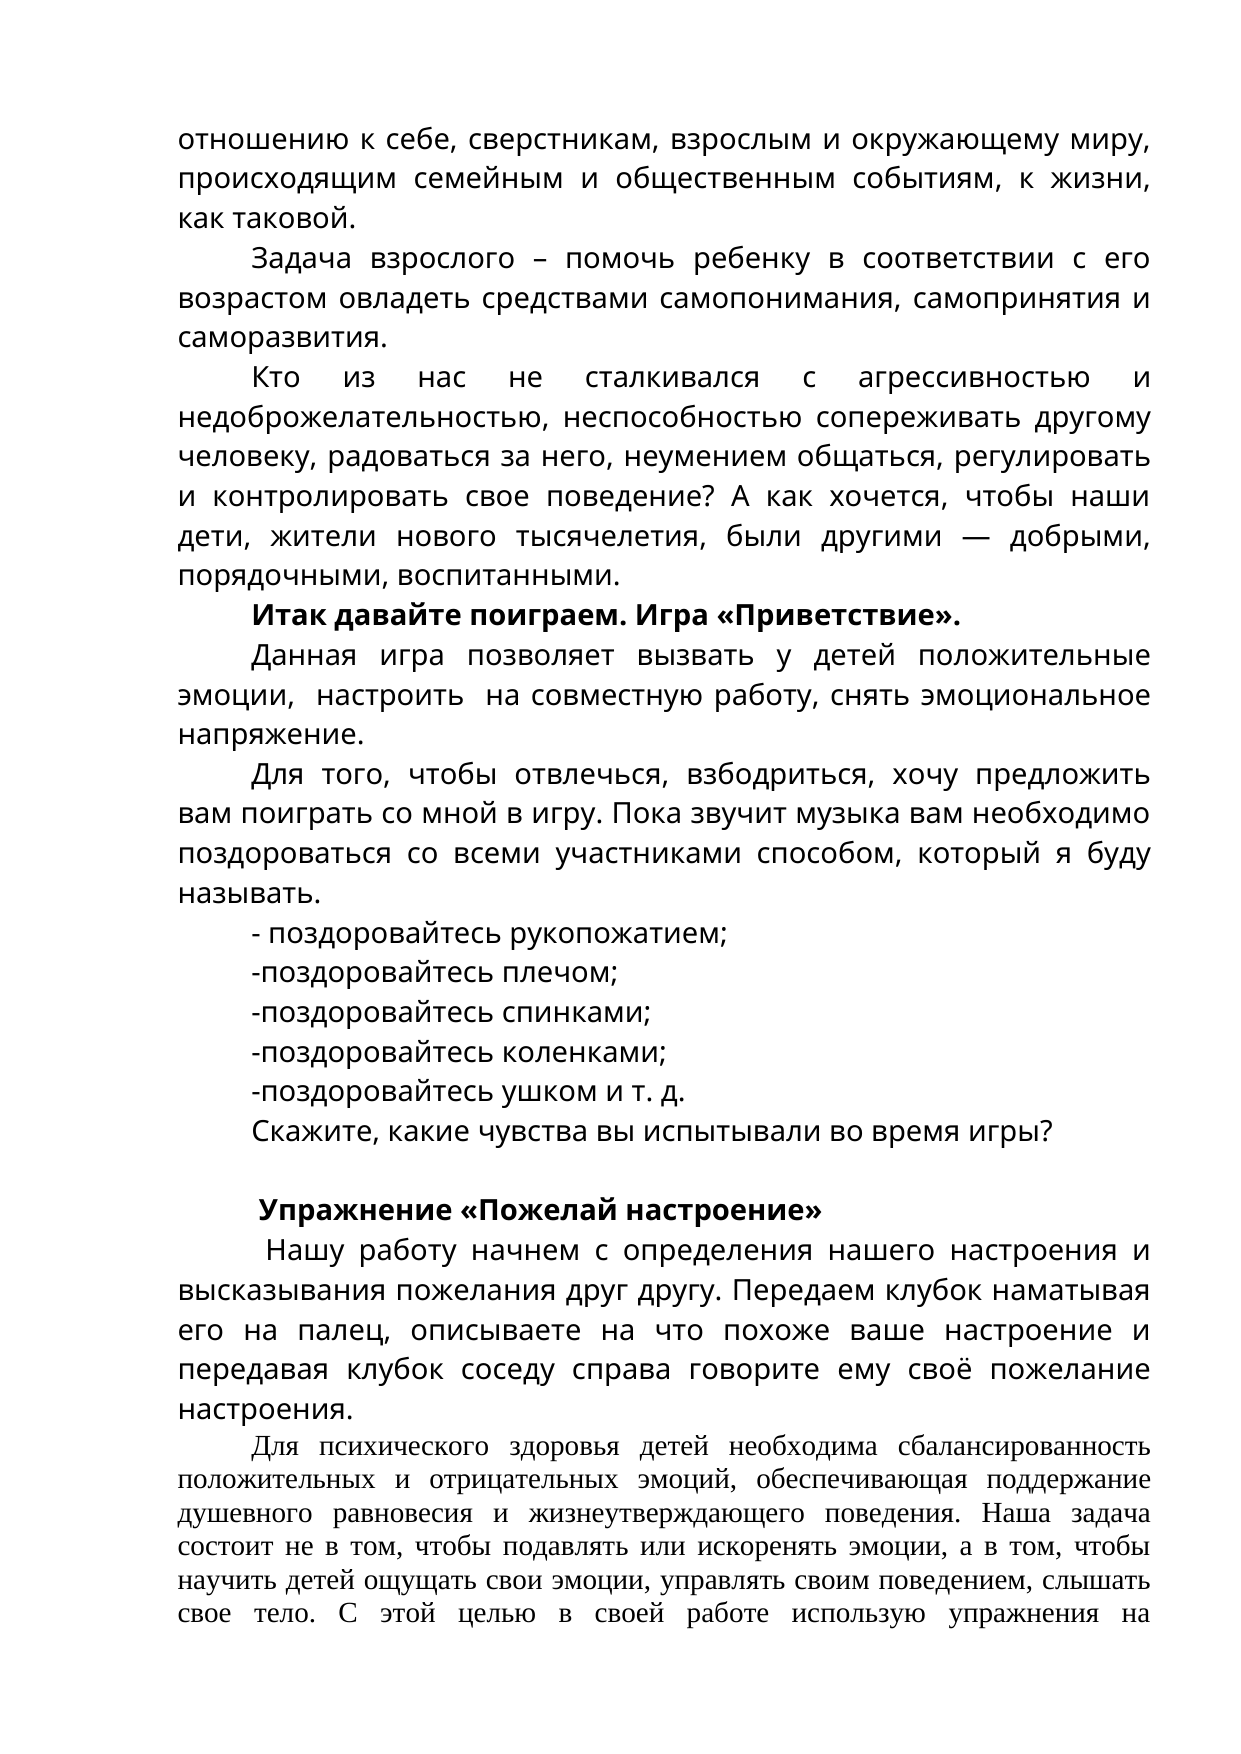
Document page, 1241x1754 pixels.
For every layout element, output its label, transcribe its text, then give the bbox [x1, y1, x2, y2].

text -поздоровайтесь ушком и т. д. [177, 1071, 1152, 1110]
text Данная игра позволяет вызвать у детей положительные эмоции, настроить на совместную работу, снять эмоциональное напряжение. [177, 634, 1152, 753]
text Скажите, какие чувства вы испытывали во время игры? [177, 1110, 1152, 1150]
text Кто из нас не сталкивался с агрессивностью и недоброжелательностью, неспособностью сопереживать другому человеку, радоваться за него, неумением общаться, регулировать и контролировать свое поведение? А как хочется, чтобы наши дети, жители нового тысячелетия, были другими — добрыми, порядочными, воспитанными. [177, 356, 1152, 594]
text Итак давайте поиграем. Игра «Приветствие». [177, 594, 1152, 634]
text -поздоровайтесь коленками; [177, 1031, 1152, 1071]
text - поздоровайтесь рукопожатием; [177, 912, 1152, 952]
text -поздоровайтесь спинками; [177, 991, 1152, 1031]
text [177, 118, 1152, 237]
text -поздоровайтесь плечом; [177, 952, 1152, 991]
text Задача взрослого – помочь ребенку в соответствии с его возрастом овладеть средствами самопонимания, самопринятия и саморазвития. [177, 237, 1152, 356]
text Нашу работу начнем с определения нашего настроения и высказывания пожелания друг другу. Передаем клубок наматывая его на палец, описываете на что похоже ваше настроение и передавая клубок соседу справа говорите ему своё пожелание настроения. [177, 1229, 1152, 1428]
text Для того, чтобы отвлечься, взбодриться, хочу предложить вам поиграть со мной в игру. Пока звучит музыка вам необходимо поздороваться со всеми участниками способом, который я буду называть. [177, 753, 1152, 912]
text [177, 1428, 1152, 1629]
text Упражнение «Пожелай настроение» [177, 1190, 1152, 1229]
